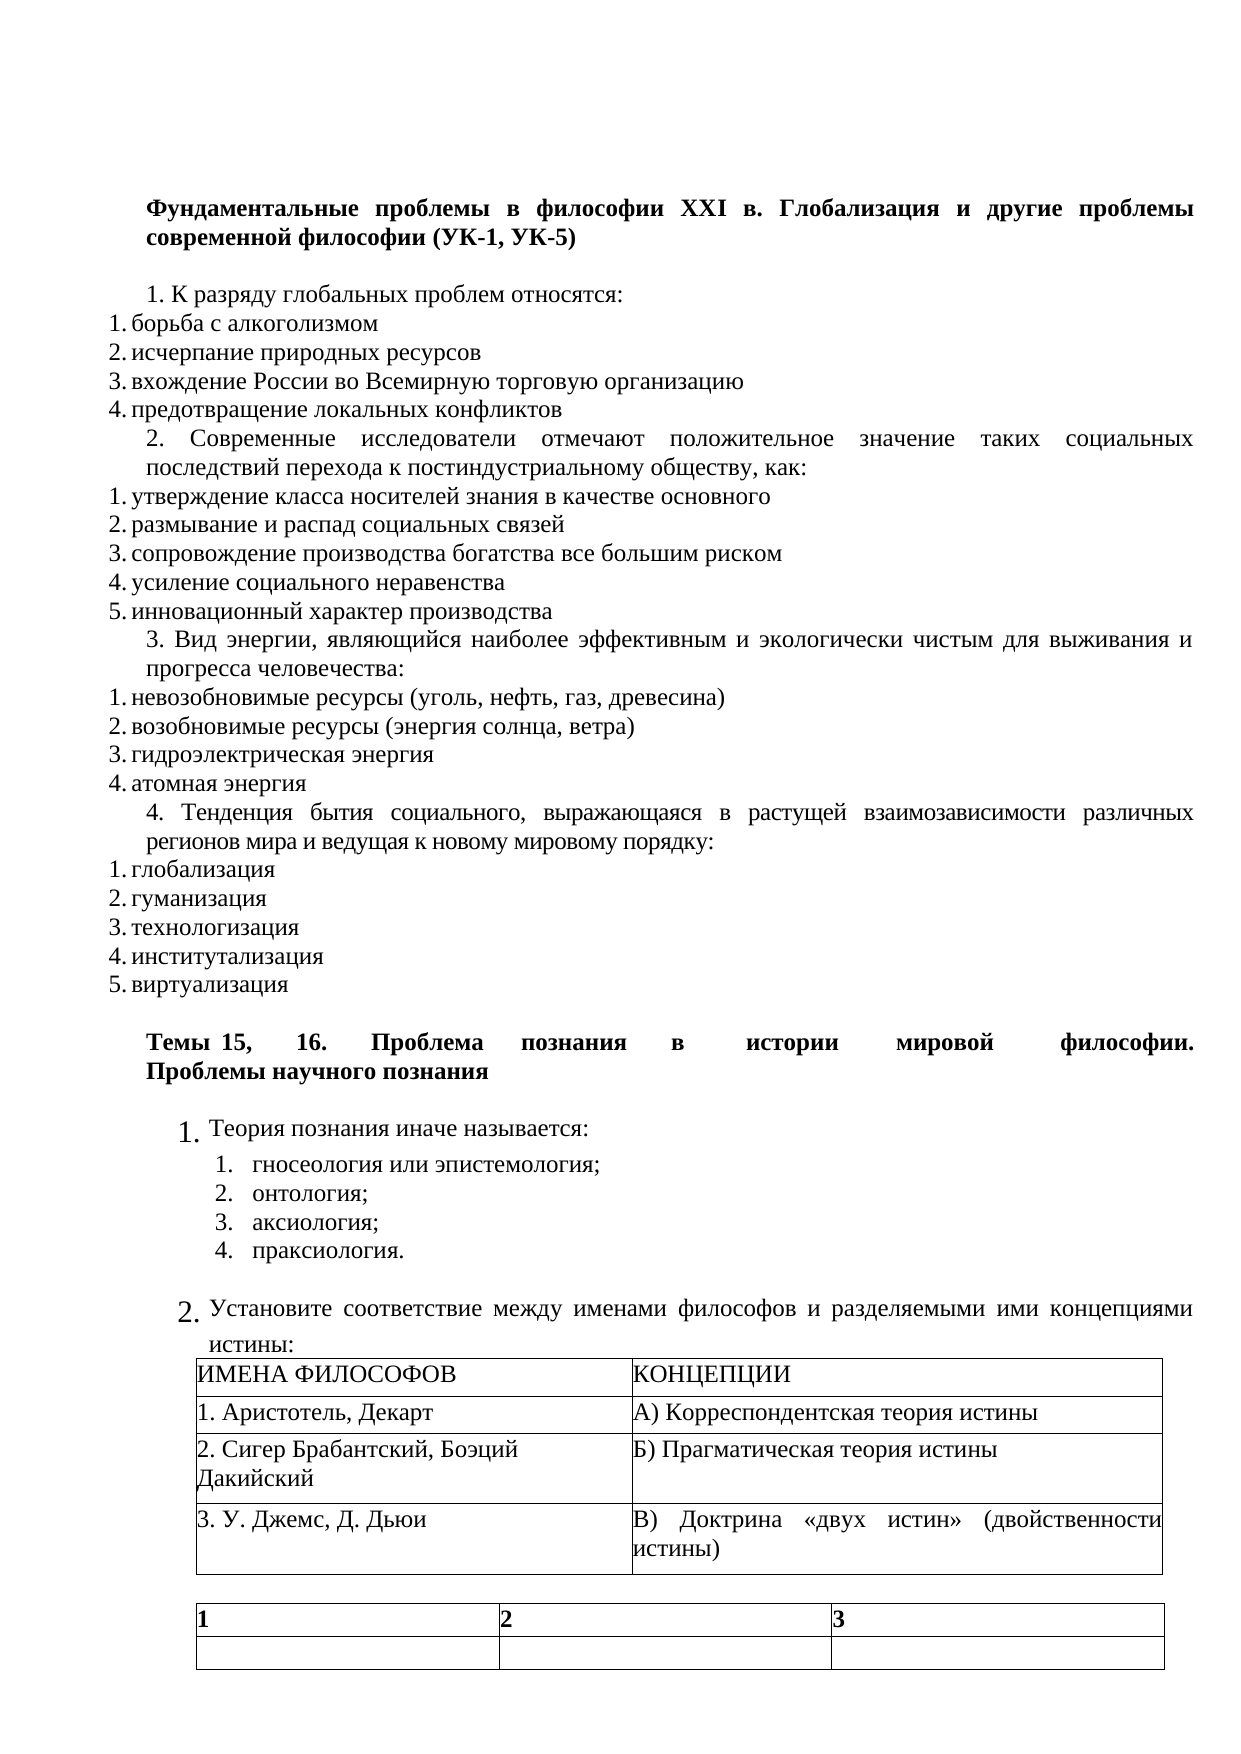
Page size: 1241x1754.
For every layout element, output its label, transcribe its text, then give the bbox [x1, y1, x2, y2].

table_header ИМЕНА ФИЛОСОФОВ [197, 1359, 632, 1396]
table_cell Б) Прагматическая теория истины [633, 1434, 1162, 1503]
list усиление социального неравенства [108, 567, 1194, 596]
list гуманизация [108, 883, 1194, 912]
list невозобновимые ресурсы (уголь, нефть, газ, древесина) [108, 682, 1194, 711]
text 3. Вид энергии, являющийся наиболее эффективным и экологически чистым для выживания и прогресса человечества: [146, 624, 1194, 682]
list глобализация [108, 854, 1194, 883]
list виртуализация [108, 969, 1194, 998]
table_header 3 [832, 1604, 1164, 1636]
list возобновимые ресурсы (энергия солнца, ветра) [108, 711, 1194, 739]
table_header 2 [500, 1604, 831, 1636]
list утверждение класса носителей знания в качестве основного [108, 481, 1194, 509]
list размывание и распад социальных связей [108, 509, 1194, 538]
text Фундаментальные проблемы в философии ХХI в. Глобализация и другие проблемы современной философии (УК-1, УК-5) [146, 193, 1194, 251]
table_cell [197, 1637, 499, 1669]
table_cell 1. Аристотель, Декарт [197, 1397, 632, 1433]
table_cell [832, 1637, 1164, 1669]
list аксиология; [214, 1207, 1194, 1236]
table_header 1 [197, 1604, 499, 1636]
table_cell 2. Сигер Брабантский, Боэций Дакийский [197, 1434, 632, 1503]
list институтализация [108, 941, 1194, 969]
list технологизация [108, 912, 1194, 941]
list Теория познания иначе называется: [177, 1113, 1194, 1149]
list Установите соответствие между именами философов и разделяемыми ими концепциями истины: [177, 1293, 1194, 1358]
list исчерпание природных ресурсов [108, 337, 1194, 366]
text 1. К разряду глобальных проблем относятся: [146, 279, 1194, 308]
table_cell А) Корреспондентская теория истины [633, 1397, 1162, 1433]
table_cell [500, 1637, 831, 1669]
list сопровождение производства богатства все большим риском [108, 538, 1194, 567]
table_cell 3. У. Джемс, Д. Дьюи [197, 1504, 632, 1573]
list гносеология или эпистемология; [214, 1149, 1194, 1178]
list гидроэлектрическая энергия [108, 739, 1194, 768]
list инновационный характер производства [108, 596, 1194, 624]
list вхождение России во Всемирную торговую организацию [108, 366, 1194, 394]
text 2. Современные исследователи отмечают положительное значение таких социальных последствий перехода к постиндустриальному обществу, как: [146, 423, 1194, 481]
text 4. Тенденция бытия социального, выражающаяся в растущей взаимозависимости различных регионов мира и ведущая к новому мировому порядку: [146, 797, 1194, 854]
text Темы 15, 16. Проблема познания в истории мировой философии. Проблемы научного познания [146, 1027, 1194, 1084]
list онтология; [214, 1178, 1194, 1207]
table_cell В) Доктрина «двух истин» (двойственности истины) [633, 1504, 1162, 1573]
list борьба с алкоголизмом [108, 308, 1194, 337]
list предотвращение локальных конфликтов [108, 394, 1194, 423]
list атомная энергия [108, 768, 1194, 797]
table_header КОНЦЕПЦИИ [633, 1359, 1162, 1396]
list праксиология. [214, 1236, 1194, 1264]
